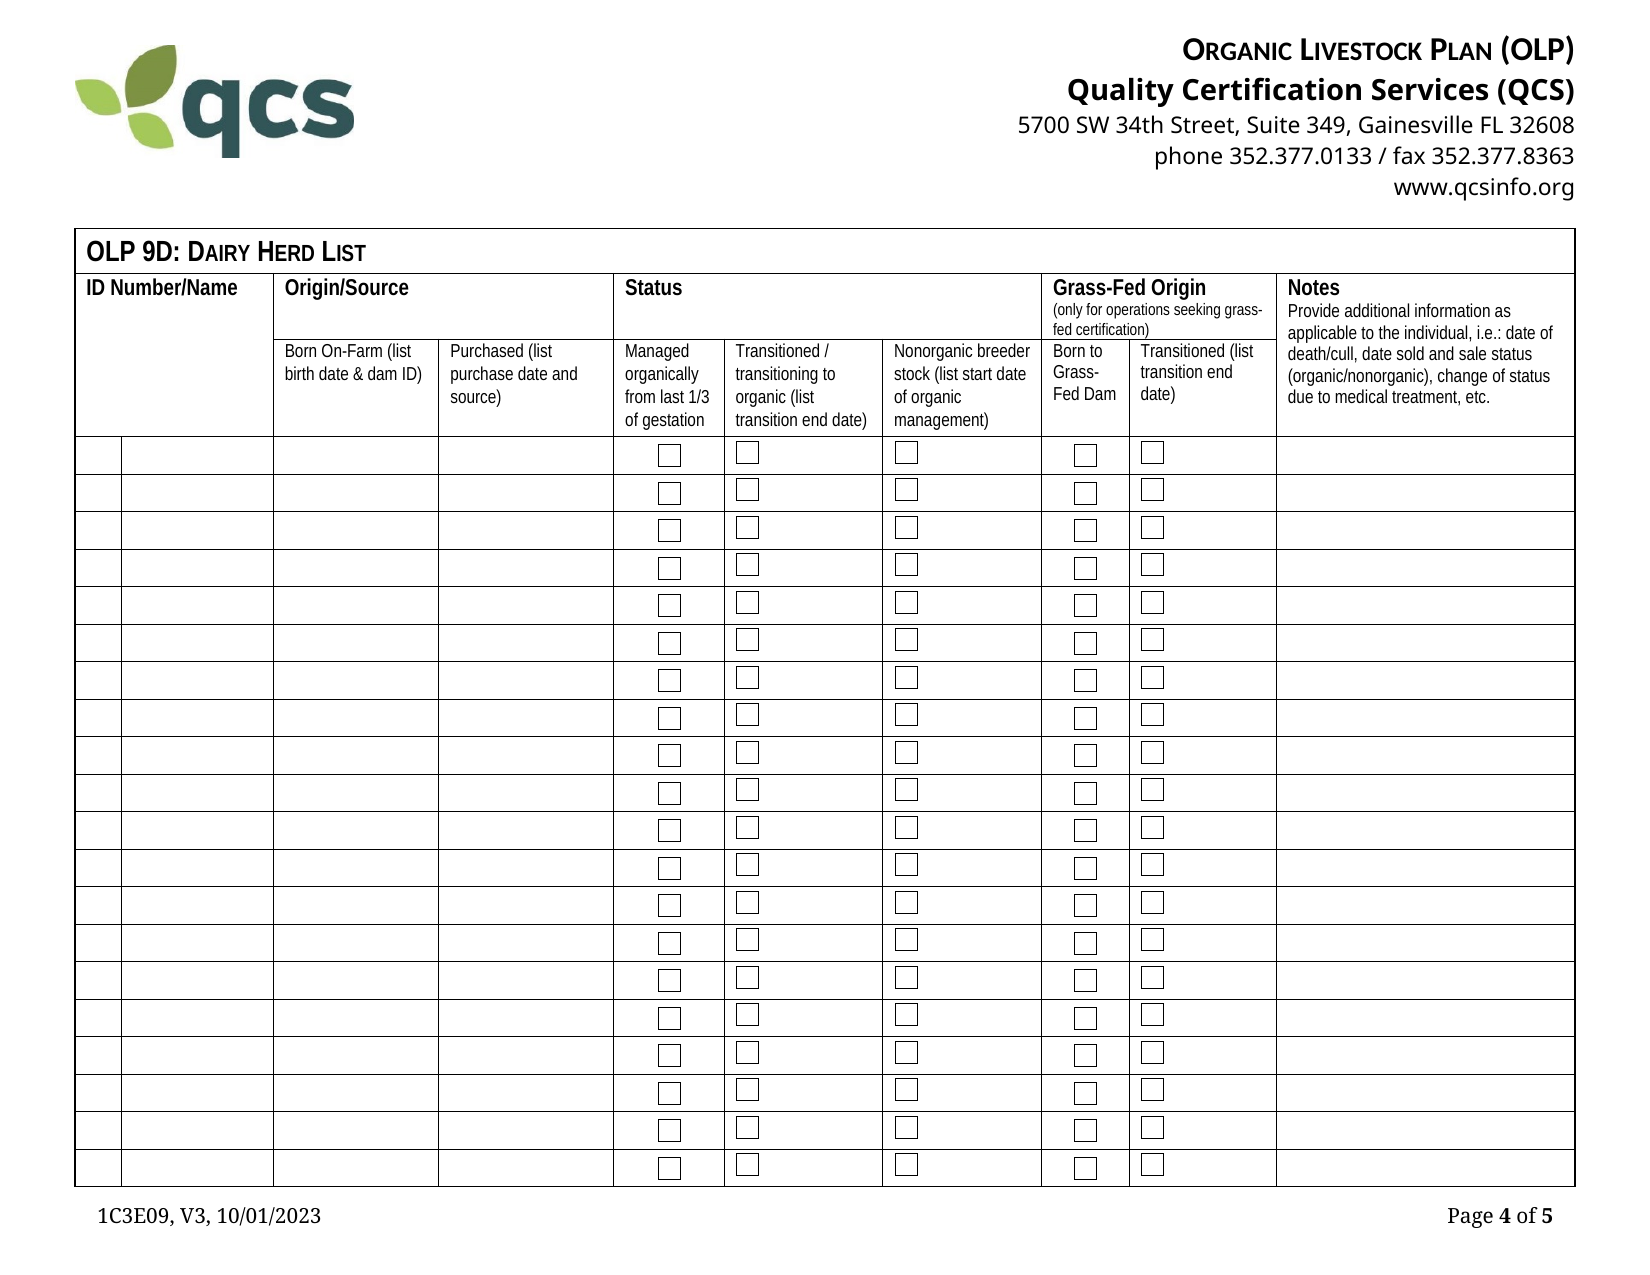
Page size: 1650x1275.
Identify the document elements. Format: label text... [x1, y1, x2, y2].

table_header OLP 9D: Dairy Herd List [76, 229, 1574, 273]
table_cell [1277, 1112, 1574, 1148]
table_cell Nonorganic breeder stock (list start date of organic management) [883, 340, 1041, 436]
table_cell [1042, 475, 1129, 511]
table_cell [439, 812, 613, 848]
table_cell [1042, 775, 1129, 811]
table_cell [122, 887, 273, 923]
table_cell [274, 1112, 438, 1148]
table_cell [439, 1150, 613, 1186]
table_cell [614, 1112, 724, 1148]
table_cell [1277, 625, 1574, 661]
table_cell [122, 550, 273, 586]
table_cell [883, 550, 1041, 586]
table_cell [1042, 887, 1129, 923]
table_cell [1042, 512, 1129, 548]
table_cell [1130, 625, 1276, 661]
table_cell [725, 662, 882, 698]
table_cell [725, 625, 882, 661]
table_cell [122, 662, 273, 698]
table_cell [439, 1112, 613, 1148]
table_cell [1277, 925, 1574, 961]
table_cell [883, 1150, 1041, 1186]
table_cell [274, 1037, 438, 1073]
table_cell [1130, 1112, 1276, 1148]
table_cell [1130, 812, 1276, 848]
table_cell [1130, 887, 1276, 923]
table_cell [76, 1000, 121, 1036]
table_cell [76, 625, 121, 661]
table_cell [1277, 775, 1574, 811]
table_cell [122, 1150, 273, 1186]
table_cell [614, 1000, 724, 1036]
table_cell [76, 775, 121, 811]
table_cell [1130, 587, 1276, 623]
table_cell Born to Grass-Fed Dam [1042, 340, 1129, 436]
table_cell [122, 737, 273, 773]
table_cell [274, 475, 438, 511]
table_cell [122, 1112, 273, 1148]
table_cell [883, 925, 1041, 961]
table_cell [76, 925, 121, 961]
table_cell ID Number/Name [76, 274, 273, 436]
table_cell [1042, 625, 1129, 661]
table_cell [1042, 550, 1129, 586]
table_cell [614, 700, 724, 736]
table_cell [274, 962, 438, 998]
table_cell [274, 737, 438, 773]
table_cell [614, 550, 724, 586]
table_cell [439, 475, 613, 511]
table_cell [1130, 962, 1276, 998]
table_cell [1130, 775, 1276, 811]
table_cell [76, 587, 121, 623]
table_cell [439, 962, 613, 998]
table_cell Purchased (list purchase date and source) [439, 340, 613, 436]
table_cell [439, 775, 613, 811]
table_cell [725, 1037, 882, 1073]
table_cell [1277, 1150, 1574, 1186]
table_cell [1130, 475, 1276, 511]
table_cell [614, 737, 724, 773]
table_cell [725, 850, 882, 886]
table_cell [1130, 512, 1276, 548]
table_cell [614, 775, 724, 811]
table_cell [1130, 1037, 1276, 1073]
table_cell [1277, 962, 1574, 998]
table_cell [883, 1075, 1041, 1111]
table_cell [1277, 662, 1574, 698]
table_cell [883, 1000, 1041, 1036]
table_cell [1042, 850, 1129, 886]
table_cell [1277, 887, 1574, 923]
table_cell [883, 962, 1041, 998]
table_cell Transitioned / transitioning to organic (list transition end date) [725, 340, 882, 436]
table_cell [274, 625, 438, 661]
table_cell [883, 775, 1041, 811]
table_cell [883, 625, 1041, 661]
table_cell [76, 512, 121, 548]
table_cell [122, 475, 273, 511]
table_cell [1277, 1075, 1574, 1111]
table_cell [439, 1000, 613, 1036]
table_cell [439, 625, 613, 661]
table_cell Grass-Fed Origin (only for operations seeking grass-fed certification) [1042, 274, 1276, 338]
table_cell [1130, 925, 1276, 961]
table_cell [439, 437, 613, 473]
table_cell [1130, 437, 1276, 473]
table_cell [76, 662, 121, 698]
table_cell [76, 1150, 121, 1186]
table_cell [1042, 1150, 1129, 1186]
table_cell [439, 737, 613, 773]
table_cell [274, 512, 438, 548]
table_cell [274, 1075, 438, 1111]
table_cell [725, 925, 882, 961]
table_cell [883, 812, 1041, 848]
table_cell [76, 700, 121, 736]
table_cell [725, 1075, 882, 1111]
table_cell [122, 925, 273, 961]
table_cell [883, 662, 1041, 698]
table_cell [883, 887, 1041, 923]
table_cell [274, 850, 438, 886]
table_cell [76, 850, 121, 886]
table_cell [76, 475, 121, 511]
table_cell [1130, 1150, 1276, 1186]
table_cell [614, 512, 724, 548]
table_cell [76, 1037, 121, 1073]
table_cell [1277, 850, 1574, 886]
table_cell [122, 1037, 273, 1073]
table_cell [122, 1075, 273, 1111]
table_cell [439, 550, 613, 586]
table_cell [883, 850, 1041, 886]
table_cell [122, 700, 273, 736]
table_cell [1042, 662, 1129, 698]
table_cell [76, 812, 121, 848]
table_cell [1277, 700, 1574, 736]
table_cell [76, 437, 121, 473]
table_cell [1277, 550, 1574, 586]
table_cell [614, 625, 724, 661]
table_cell [1130, 1075, 1276, 1111]
table_cell [1042, 1075, 1129, 1111]
table_cell [76, 737, 121, 773]
table_cell [614, 1150, 724, 1186]
table_cell [725, 437, 882, 473]
table_cell [1277, 737, 1574, 773]
table_cell [614, 850, 724, 886]
table_cell [614, 475, 724, 511]
table_cell [122, 962, 273, 998]
table_cell Born On-Farm (list birth date & dam ID) [274, 340, 438, 436]
table_cell [614, 925, 724, 961]
table_cell [725, 550, 882, 586]
table_cell [725, 775, 882, 811]
table_cell [725, 1000, 882, 1036]
table_cell [883, 1037, 1041, 1073]
table_cell [1042, 587, 1129, 623]
table_cell [614, 587, 724, 623]
table_cell [1042, 1112, 1129, 1148]
table_cell [1130, 700, 1276, 736]
table_cell [274, 1150, 438, 1186]
table_cell [439, 850, 613, 886]
table_cell [883, 587, 1041, 623]
table_cell [439, 587, 613, 623]
table_cell [725, 887, 882, 923]
table_cell [274, 775, 438, 811]
table_cell [439, 662, 613, 698]
table_cell [1042, 1037, 1129, 1073]
table_cell [725, 737, 882, 773]
table_cell [274, 887, 438, 923]
table_cell Origin/Source [274, 274, 613, 338]
table_cell [122, 625, 273, 661]
table_cell [274, 700, 438, 736]
table_cell [614, 887, 724, 923]
table_cell [725, 1112, 882, 1148]
table_cell [122, 775, 273, 811]
table_cell [1042, 962, 1129, 998]
table_cell [883, 1112, 1041, 1148]
table_cell [439, 887, 613, 923]
table_cell Transitioned (list transition end date) [1130, 340, 1276, 436]
table_cell [1042, 437, 1129, 473]
table_cell [1277, 475, 1574, 511]
table_cell [1042, 737, 1129, 773]
table_cell [883, 437, 1041, 473]
table_cell [274, 1000, 438, 1036]
table_cell [1042, 925, 1129, 961]
table_cell [122, 850, 273, 886]
table_cell [76, 1112, 121, 1148]
table_cell [439, 512, 613, 548]
table_cell [439, 925, 613, 961]
table_cell [122, 512, 273, 548]
table_cell [76, 887, 121, 923]
table_cell [1277, 1037, 1574, 1073]
table_cell [274, 662, 438, 698]
table_cell [274, 812, 438, 848]
table_cell [725, 587, 882, 623]
table_cell [122, 812, 273, 848]
table_cell [439, 1037, 613, 1073]
table_cell [614, 812, 724, 848]
table_cell [122, 587, 273, 623]
table_cell [1130, 737, 1276, 773]
table_cell [1277, 812, 1574, 848]
table_cell [725, 812, 882, 848]
table_cell [122, 437, 273, 473]
table_cell [1277, 437, 1574, 473]
table_cell [725, 700, 882, 736]
table_cell [122, 1000, 273, 1036]
table_cell [1277, 512, 1574, 548]
table_cell [725, 1150, 882, 1186]
table_cell [725, 962, 882, 998]
table_cell [1277, 587, 1574, 623]
table_cell [274, 925, 438, 961]
table_cell [1277, 1000, 1574, 1036]
table_cell [439, 1075, 613, 1111]
table_cell [274, 550, 438, 586]
table_cell [76, 1075, 121, 1111]
table_cell [614, 1037, 724, 1073]
table_cell [725, 475, 882, 511]
table_cell Status [614, 274, 1041, 338]
table_cell [725, 512, 882, 548]
table_cell [1042, 1000, 1129, 1036]
table_cell [76, 550, 121, 586]
table_cell Managed organically from last 1/3 of gestation [614, 340, 724, 436]
table_cell [76, 962, 121, 998]
table_cell [1042, 700, 1129, 736]
table_cell [614, 437, 724, 473]
table_cell [439, 700, 613, 736]
table_cell [883, 512, 1041, 548]
table_cell [1130, 550, 1276, 586]
table_cell [1042, 812, 1129, 848]
table_cell Notes Provide additional information as applicable to the individual, i.e.: date of death/cull, date sold and sale status (organic/nonorganic), change of status due to medical treatment, etc. [1277, 274, 1574, 436]
table_cell [1130, 850, 1276, 886]
table_cell [1130, 1000, 1276, 1036]
table_cell [1130, 662, 1276, 698]
picture [75, 45, 354, 158]
table_cell [883, 737, 1041, 773]
table_cell [614, 662, 724, 698]
table_cell [274, 587, 438, 623]
table_cell [883, 700, 1041, 736]
table_cell [614, 1075, 724, 1111]
table_cell [274, 437, 438, 473]
table_cell [883, 475, 1041, 511]
table_cell [614, 962, 724, 998]
